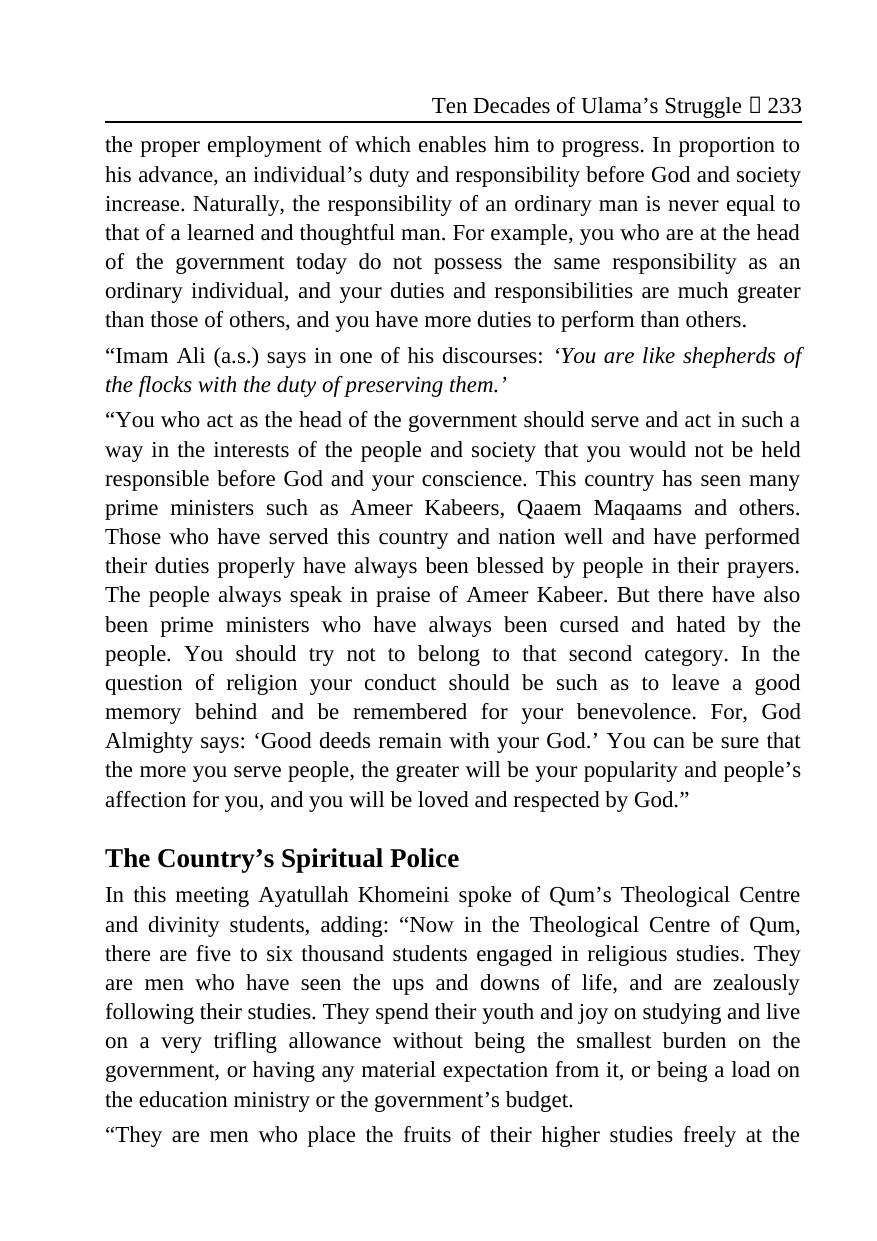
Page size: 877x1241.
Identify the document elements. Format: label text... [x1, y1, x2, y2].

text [105, 129, 802, 334]
subtitle The Country’s Spiritual Police [105, 842, 802, 873]
text “Imam Ali (a.s.) says in one of his discourses: ‘You are like shepherds of the flocks with the duty of preserving them.’ [105, 340, 802, 398]
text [105, 1119, 802, 1148]
text In this meeting Ayatullah Khomeini spoke of Qum’s Theological Centre and divinity students, adding: “Now in the Theological Centre of Qum, there are five to six thousand students engaged in religious studies. They are men who have seen the ups and downs of life, and are zealously following their studies. They spend their youth and joy on studying and live on a very trifling allowance without being the smallest burden on the government, or having any material expectation from it, or being a load on the education ministry or the government’s budget. [105, 879, 802, 1113]
text “You who act as the head of the government should serve and act in such a way in the interests of the people and society that you would not be held responsible before God and your conscience. This country has seen many prime ministers such as Ameer Kabeers, Qaaem Maqaams and others. Those who have served this country and nation well and have performed their duties properly have always been blessed by people in their prayers. The people always speak in praise of Ameer Kabeer. But there have also been prime ministers who have always been cursed and hated by the people. You should try not to belong to that second category. In the question of religion your conduct should be such as to leave a good memory behind and be remembered for your benevolence. For, God Almighty says: ‘Good deeds remain with your God.’ You can be sure that the more you serve people, the greater will be your popularity and people’s affection for you, and you will be loved and respected by God.” [105, 404, 802, 813]
